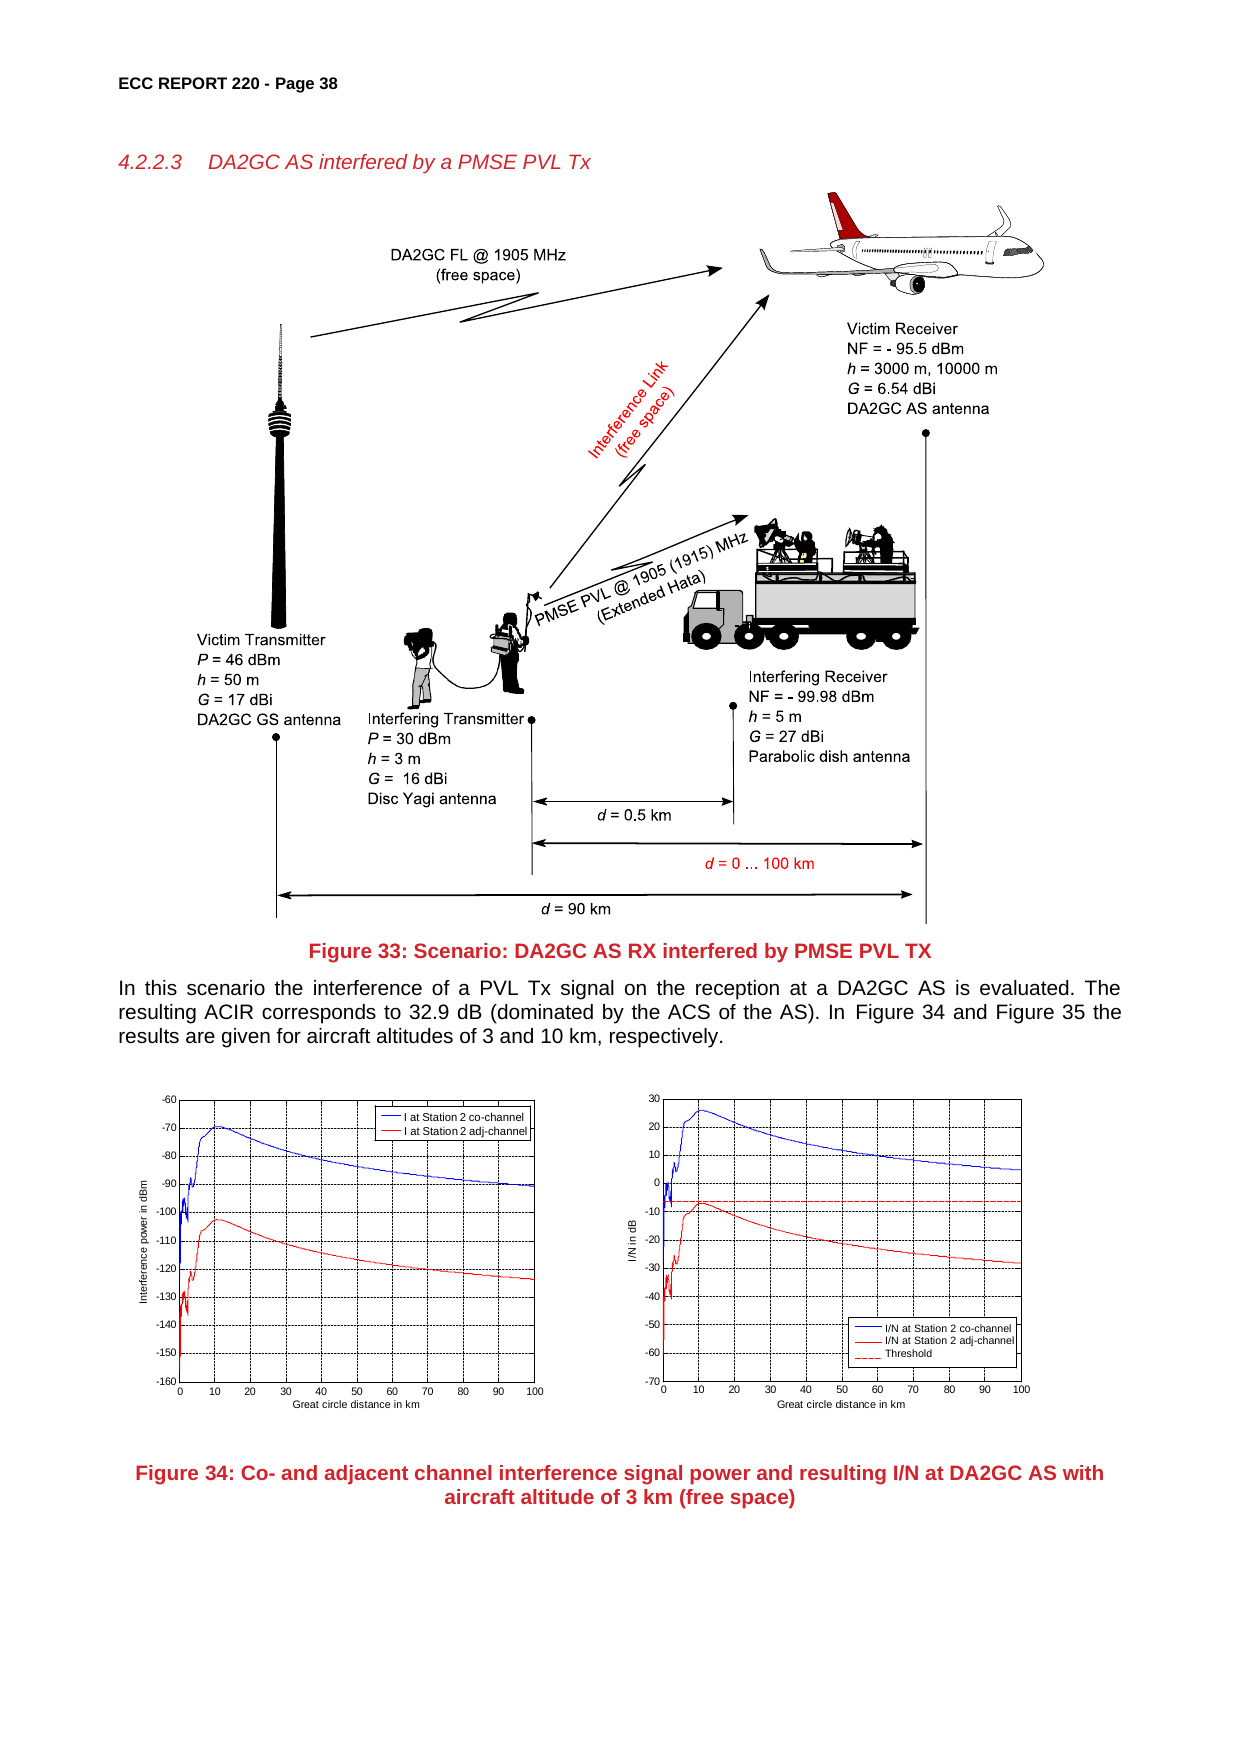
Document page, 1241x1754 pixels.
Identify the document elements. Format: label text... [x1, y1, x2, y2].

table_header [107, 1073, 591, 1436]
table_header [591, 1073, 1078, 1436]
subtitle DA2GC AS interfered by a PMSE PVL Tx [118, 150, 1122, 174]
text Figure 33: Scenario: DA2GC AS RX interfered by PMSE PVL TX [118, 939, 1122, 963]
text In this scenario the interference of a PVL Tx signal on the reception at a DA2GC AS is evaluated. The resulting ACIR corresponds to 32.9 dB (dominated by the ACS of the AS). In Figure 34 and Figure 35 the results are given for aircraft altitudes of 3 and 10 km, respectively. [118, 976, 1122, 1047]
text Figure 34: Co- and adjacent channel interference signal power and resulting I/N at DA2GC AS with aircraft altitude of 3 km (free space) [118, 1461, 1122, 1509]
